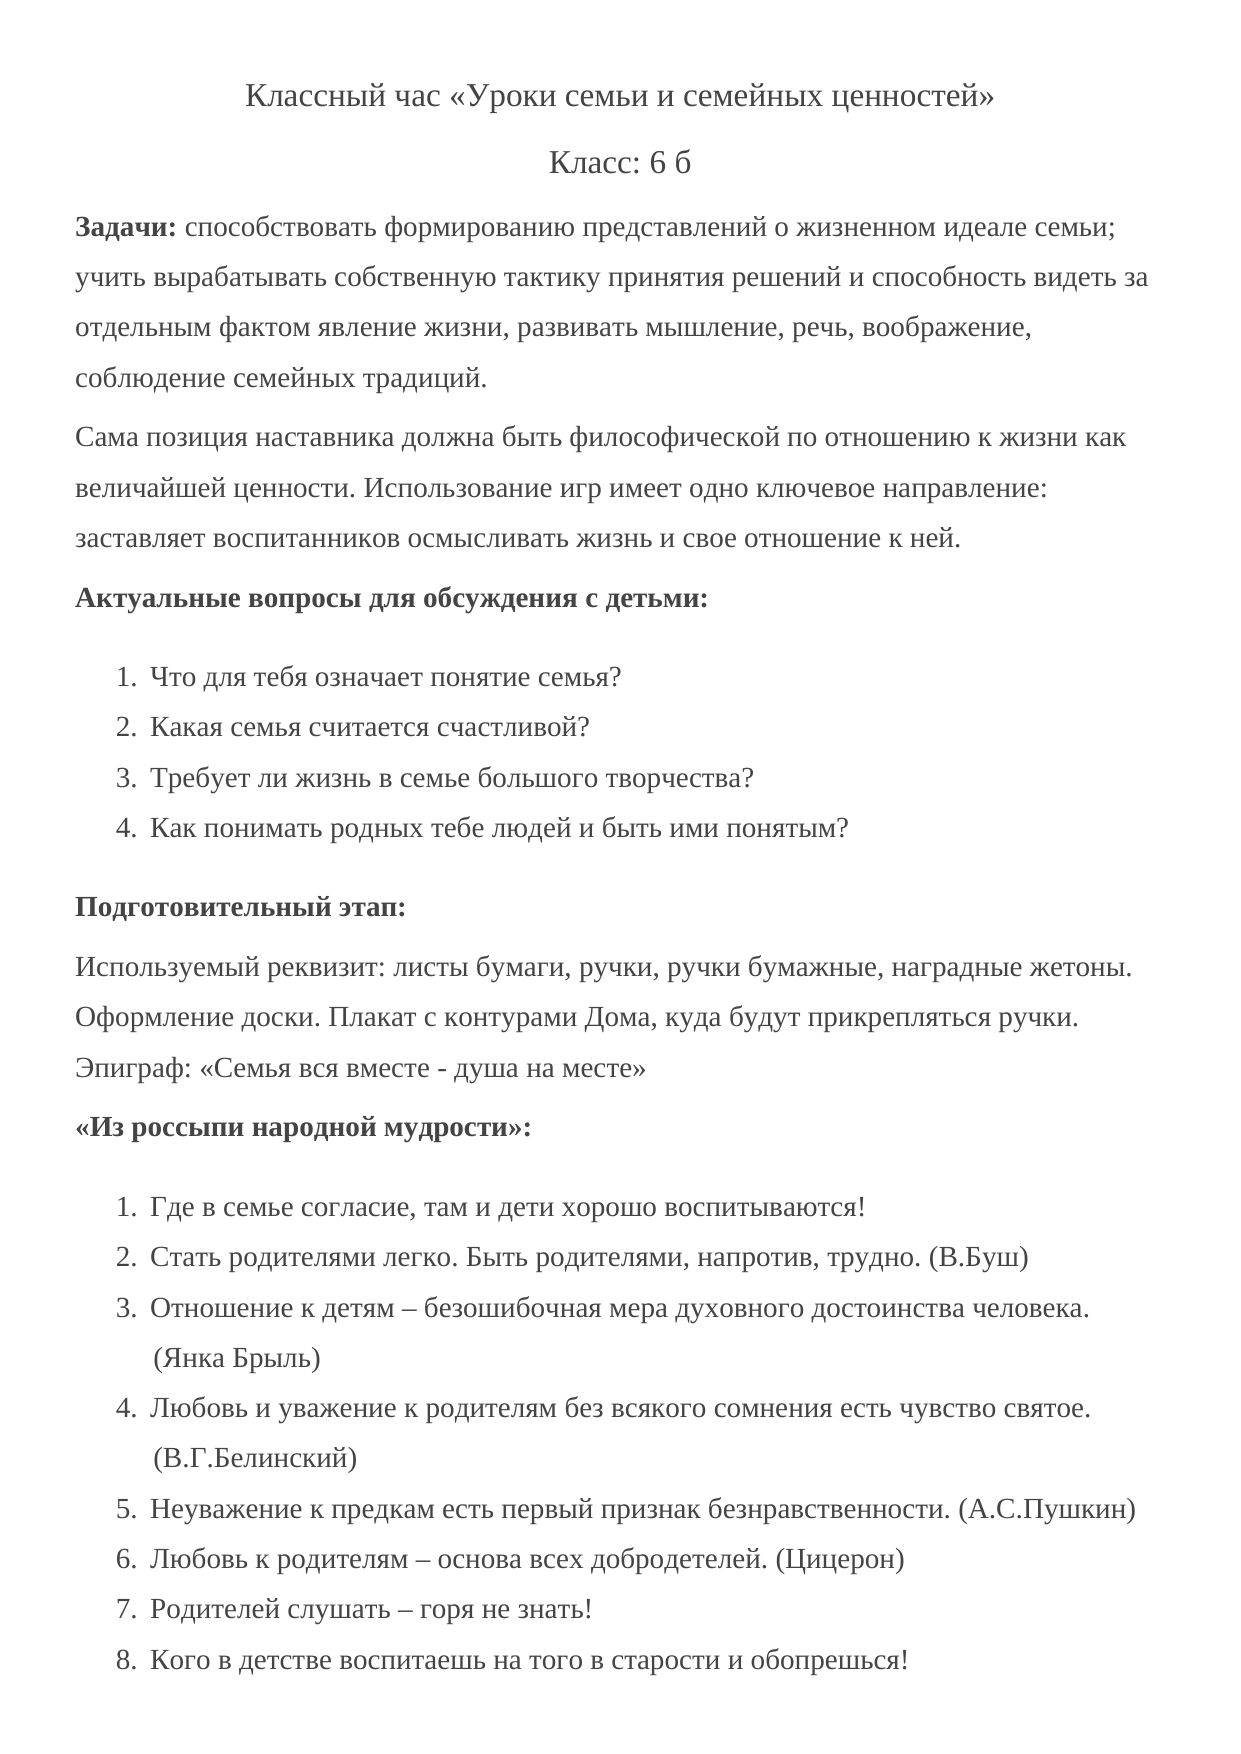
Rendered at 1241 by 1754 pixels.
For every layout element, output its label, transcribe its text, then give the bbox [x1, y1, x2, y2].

list Какая семья считается счастливой? [116, 709, 1165, 743]
text Актуальные вопросы для обсуждения с детьми: [75, 580, 1165, 613]
list Где в семье согласие, там и дети хорошо воспитываются! [116, 1189, 1165, 1223]
list Любовь и уважение к родителям без всякого сомнения есть чувство святое. (В.Г.Белинский) [116, 1390, 1165, 1474]
list Любовь к родителям – основа всех добродетелей. (Цицерон) [116, 1541, 1165, 1575]
text Сама позиция наставника должна быть философической по отношению к жизни как величайшей ценности. Использование игр имеет одно ключевое направление: заставляет воспитанников осмысливать жизнь и свое отношение к ней. [75, 419, 1165, 553]
list Что для тебя означает понятие семья? [116, 659, 1165, 693]
list Стать родителями легко. Быть родителями, напротив, трудно. (В.Буш) [116, 1239, 1165, 1273]
list Кого в детстве воспитаешь на того в старости и обопрешься! [116, 1642, 1165, 1675]
text Подготовительный этап: [75, 889, 1165, 923]
list Как понимать родных тебе людей и быть ими понятым? [116, 810, 1165, 844]
list Неуважение к предкам есть первый признак безнравственности. (А.С.Пушкин) [116, 1491, 1165, 1524]
list Отношение к детям – безошибочная мера духовного достоинства человека. (Янка Брыль) [116, 1290, 1165, 1373]
text Задачи: способствовать формированию представлений о жизненном идеале семьи; учить вырабатывать собственную тактику принятия решений и способность видеть за отдельным фактом явление жизни, развивать мышление, речь, воображение, соблюдение семейных традиций. [75, 209, 1165, 393]
text Используемый реквизит: листы бумаги, ручки, ручки бумажные, наградные жетоны. Оформление доски. Плакат с контурами Дома, куда будут прикрепляться ручки. Эпиграф: «Семья вся вместе - душа на месте» [75, 949, 1165, 1083]
text Классный час «Уроки семьи и семейных ценностей» [75, 75, 1165, 113]
text «Из россыпи народной мудрости»: [75, 1109, 1165, 1143]
list Требует ли жизнь в семье большого творчества? [116, 760, 1165, 793]
text Класс: 6 б [75, 142, 1165, 180]
list Родителей слушать – горя не знать! [116, 1592, 1165, 1625]
